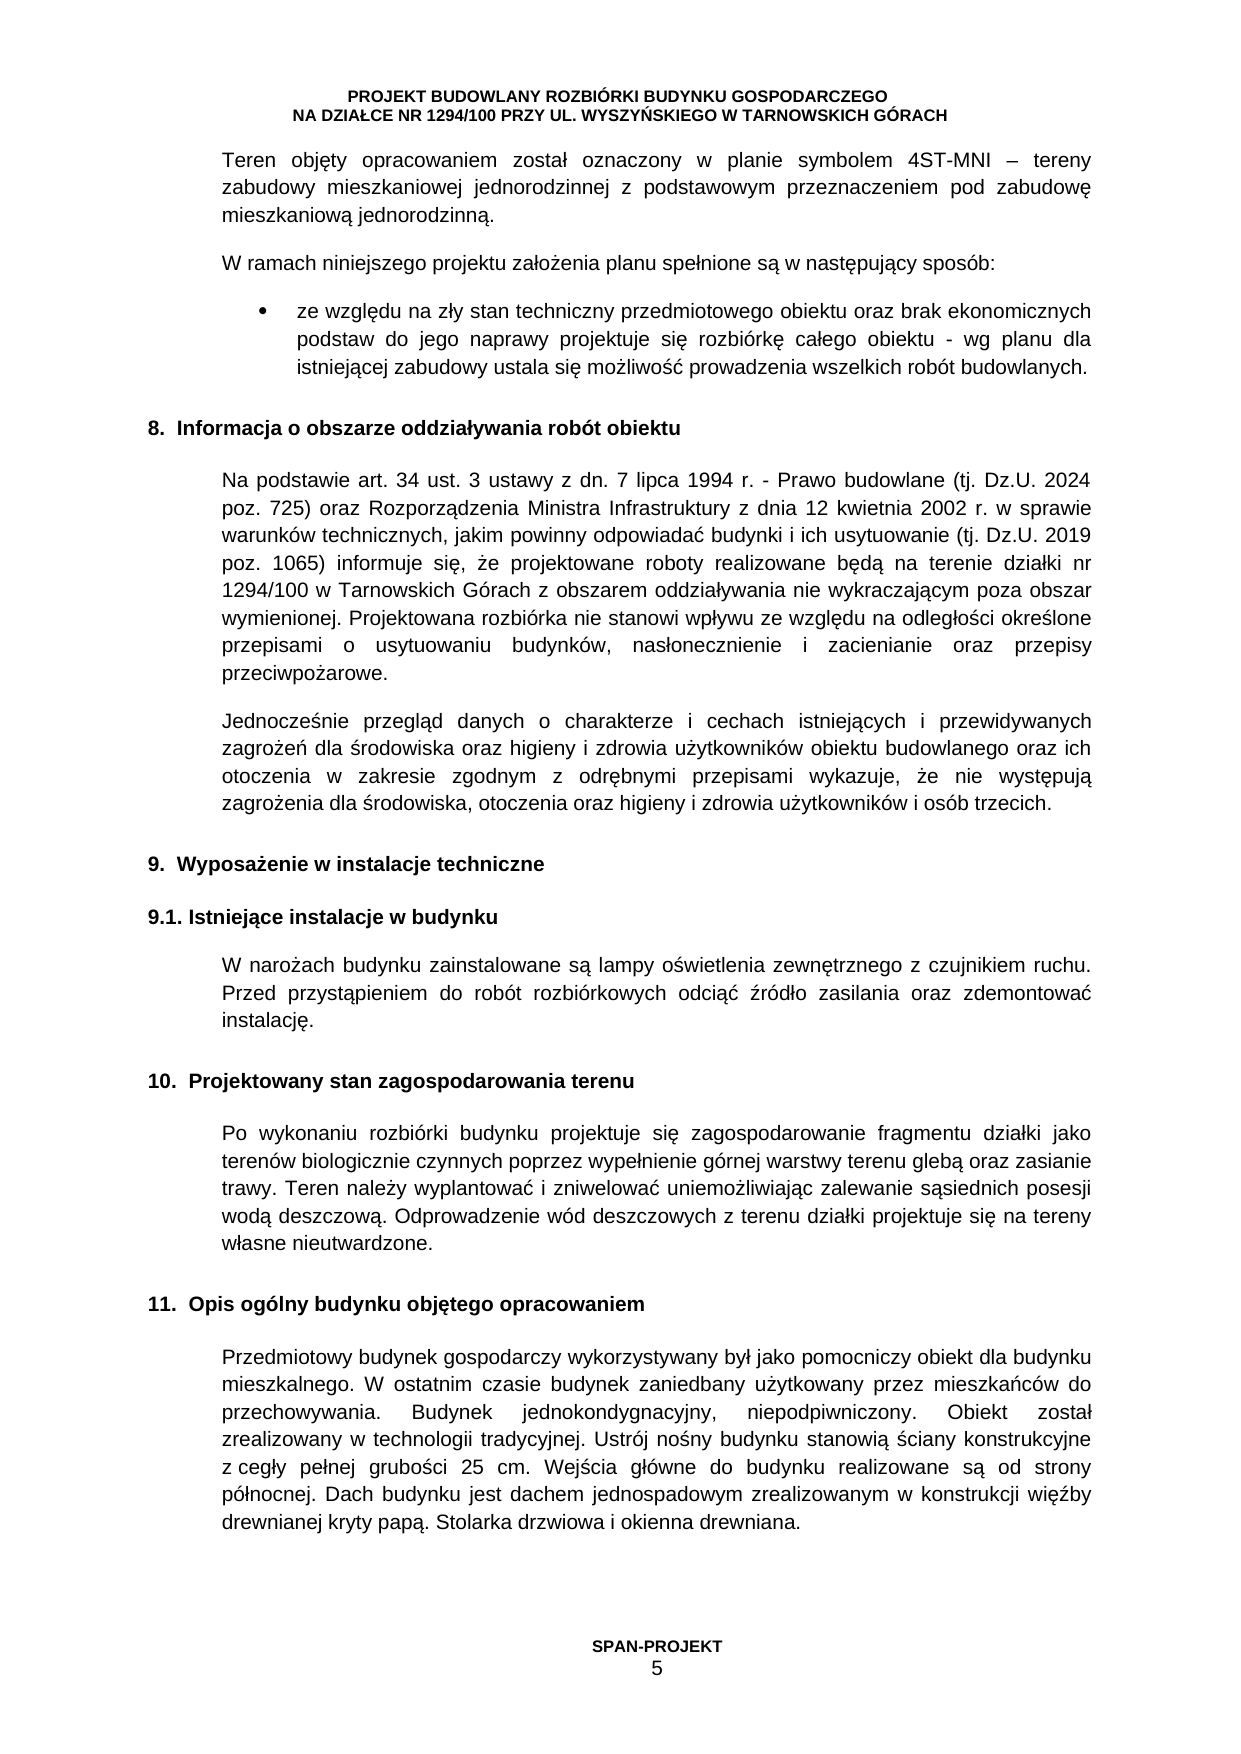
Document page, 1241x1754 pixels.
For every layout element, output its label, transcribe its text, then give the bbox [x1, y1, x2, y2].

text Jednocześnie przegląd danych o charakterze i cechach istniejących i przewidywanych zagrożeń dla środowiska oraz higieny i zdrowia użytkowników obiektu budowlanego oraz ich otoczenia w zakresie zgodnym z odrębnymi przepisami wykazuje, że nie występują zagrożenia dla środowiska, otoczenia oraz higieny i zdrowia użytkowników i osób trzecich. [222, 709, 1092, 815]
subtitle Opis ogólny budynku objętego opracowaniem [148, 1292, 1092, 1316]
subtitle Istniejące instalacje w budynku [148, 904, 1092, 928]
text W narożach budynku zainstalowane są lampy oświetlenia zewnętrznego z czujnikiem ruchu. Przed przystąpieniem do robót rozbiórkowych odciąć źródło zasilania oraz zdemontować instalację. [222, 953, 1092, 1032]
text Teren objęty opracowaniem został oznaczony w planie symbolem 4ST-MNI – tereny zabudowy mieszkaniowej jednorodzinnej z podstawowym przeznaczeniem pod zabudowę mieszkaniową jednorodzinną. [222, 148, 1092, 227]
list ze względu na zły stan techniczny przedmiotowego obiektu oraz brak ekonomicznych podstaw do jego naprawy projektuje się rozbiórkę całego obiektu - wg planu dla istniejącej zabudowy ustala się możliwość prowadzenia wszelkich robót budowlanych. [259, 299, 1092, 378]
subtitle Projektowany stan zagospodarowania terenu [148, 1069, 1092, 1093]
text Po wykonaniu rozbiórki budynku projektuje się zagospodarowanie fragmentu działki jako terenów biologicznie czynnych poprzez wypełnienie górnej warstwy terenu glebą oraz zasianie trawy. Teren należy wyplantować i zniwelować uniemożliwiając zalewanie sąsiednich posesji wodą deszczową. Odprowadzenie wód deszczowych z terenu działki projektuje się na tereny własne nieutwardzone. [222, 1121, 1092, 1255]
subtitle Wyposażenie w instalacje techniczne [148, 852, 1092, 876]
subtitle Informacja o obszarze oddziaływania robót obiektu [148, 415, 1092, 439]
text Przedmiotowy budynek gospodarczy wykorzystywany był jako pomocniczy obiekt dla budynku mieszkalnego. W ostatnim czasie budynek zaniedbany użytkowany przez mieszkańców do przechowywania. Budynek jednokondygnacyjny, niepodpiwniczony. Obiekt został zrealizowany w technologii tradycyjnej. Ustrój nośny budynku stanowią ściany konstrukcyjne z cegły pełnej grubości 25 cm. Wejścia główne do budynku realizowane są od strony północnej. Dach budynku jest dachem jednospadowym zrealizowanym w konstrukcji więźby drewnianej kryty papą. Stolarka drzwiowa i okienna drewniana. [222, 1344, 1092, 1533]
text Na podstawie art. 34 ust. 3 ustawy z dn. 7 lipca 1994 r. - Prawo budowlane (tj. Dz.U. 2024 poz. 725) oraz Rozporządzenia Ministra Infrastruktury z dnia 12 kwietnia 2002 r. w sprawie warunków technicznych, jakim powinny odpowiadać budynki i ich usytuowanie (tj. Dz.U. 2019 poz. 1065) informuje się, że projektowane roboty realizowane będą na terenie działki nr 1294/100 w Tarnowskich Górach z obszarem oddziaływania nie wykraczającym poza obszar wymienionej. Projektowana rozbiórka nie stanowi wpływu ze względu na odległości określone przepisami o usytuowaniu budynków, nasłonecznienie i zacienianie oraz przepisy przeciwpożarowe. [222, 468, 1092, 684]
text W ramach niniejszego projektu założenia planu spełnione są w następujący sposób: [222, 251, 1092, 275]
